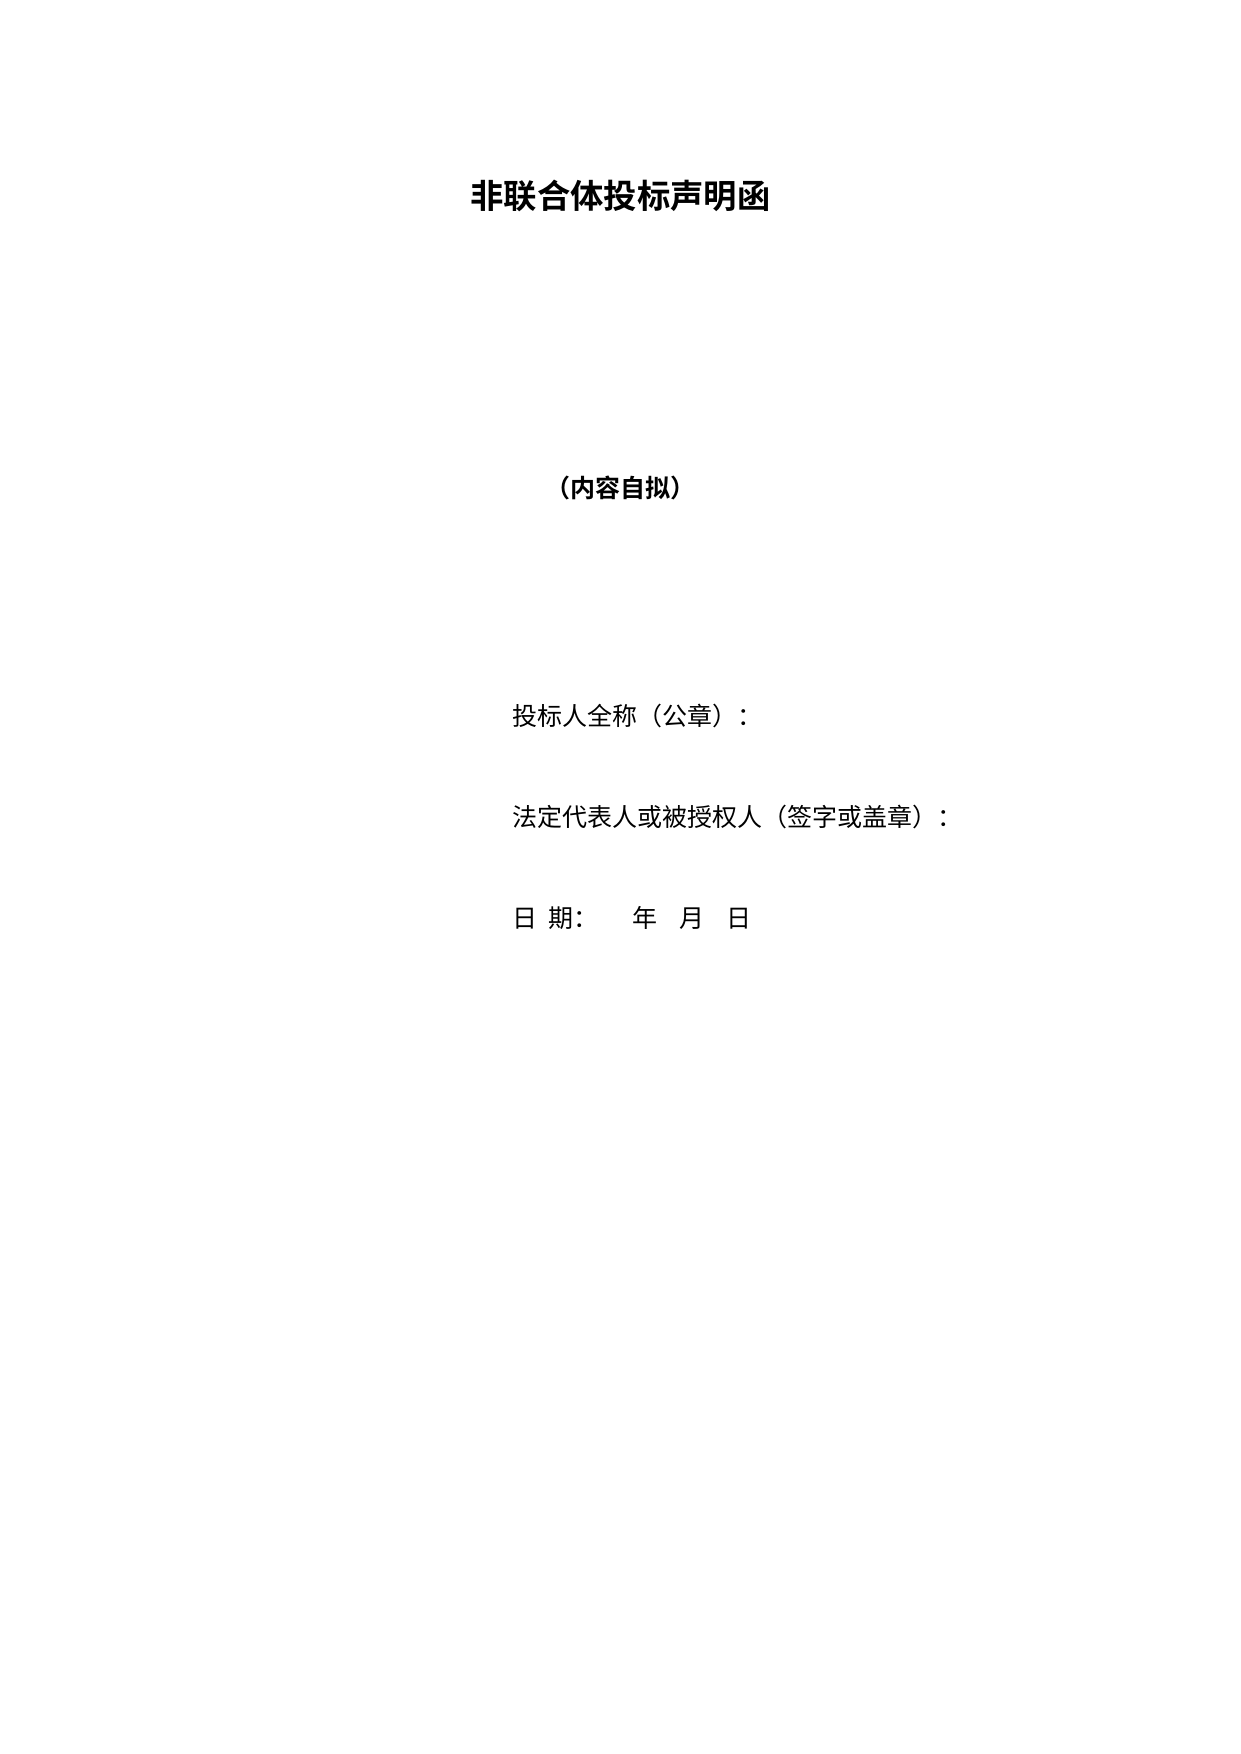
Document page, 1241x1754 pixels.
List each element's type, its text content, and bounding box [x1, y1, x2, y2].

text 日 期： 年 月 日 [187, 884, 1053, 949]
text 法定代表人或被授权人（签字或盖章）： [187, 783, 1053, 848]
text 投标人全称（公章）： [187, 682, 1053, 747]
text （内容自拟） [187, 454, 1053, 519]
text 非联合体投标声明函 [187, 162, 1053, 227]
